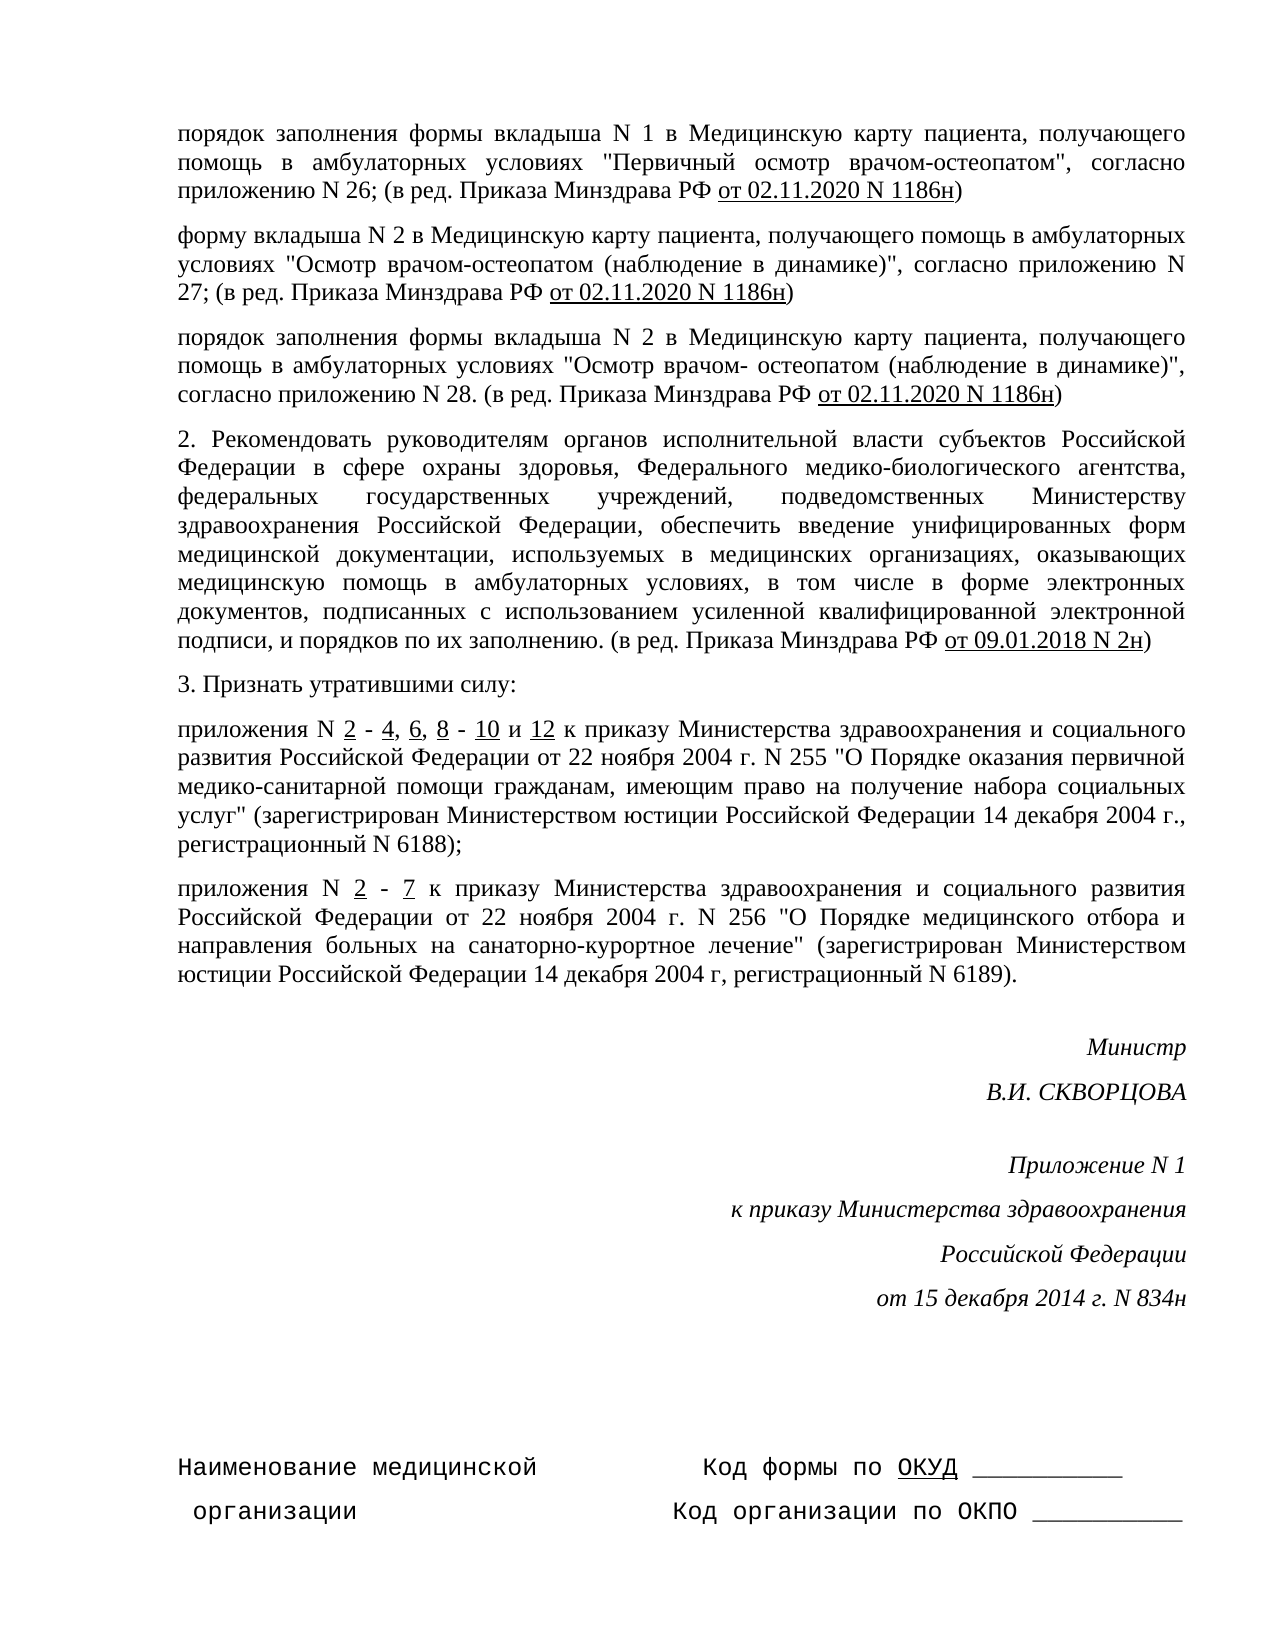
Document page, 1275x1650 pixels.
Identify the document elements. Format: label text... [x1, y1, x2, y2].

text 2. Рекомендовать руководителям органов исполнительной власти субъектов Российской Федерации в сфере охраны здоровья, Федерального медико-биологического агентства, федеральных государственных учреждений, подведомственных Министерству здравоохранения Российской Федерации, обеспечить введение унифицированных форм медицинской документации, используемых в медицинских организациях, оказывающих медицинскую помощь в амбулаторных условиях, в том числе в форме электронных документов, подписанных с использованием усиленной квалифицированной электронной подписи, и порядков по их заполнению. (в ред. Приказа Минздрава РФ от 09.01.2018 N 2н) [177, 424, 1186, 654]
text 3. Признать утратившими силу: [177, 669, 1186, 698]
text порядок заполнения формы вкладыша N 2 в Медицинскую карту пациента, получающего помощь в амбулаторных условиях "Осмотр врачом- остеопатом (наблюдение в динамике)", согласно приложению N 28. (в ред. Приказа Минздрава РФ от 02.11.2020 N 1186н) [177, 322, 1186, 408]
text форму вкладыша N 2 в Медицинскую карту пациента, получающего помощь в амбулаторных условиях "Осмотр врачом-остеопатом (наблюдение в динамике)", согласно приложению N 27; (в ред. Приказа Минздрава РФ от 02.11.2020 N 1186н) [177, 220, 1186, 306]
text Министр [177, 1032, 1186, 1061]
text Приложение N 1 [177, 1150, 1186, 1179]
text Наименование медицинской Код формы по ОКУД __________ [177, 1454, 1186, 1483]
text В.И. СКВОРЦОВА [177, 1077, 1186, 1106]
text организации Код организации по ОКПО __________ [177, 1498, 1186, 1527]
text порядок заполнения формы вкладыша N 1 в Медицинскую карту пациента, получающего помощь в амбулаторных условиях "Первичный осмотр врачом-остеопатом", согласно приложению N 26; (в ред. Приказа Минздрава РФ от 02.11.2020 N 1186н) [177, 118, 1186, 204]
text приложения N 2 - 4, 6, 8 - 10 и 12 к приказу Министерства здравоохранения и социального развития Российской Федерации от 22 ноября 2004 г. N 255 "О Порядке оказания первичной медико-санитарной помощи гражданам, имеющим право на получение набора социальных услуг" (зарегистрирован Министерством юстиции Российской Федерации 14 декабря 2004 г., регистрационный N 6188); [177, 714, 1186, 857]
text от 15 декабря 2014 г. N 834н [177, 1283, 1186, 1312]
text Российской Федерации [177, 1239, 1186, 1267]
text к приказу Министерства здравоохранения [177, 1194, 1186, 1223]
text приложения N 2 - 7 к приказу Министерства здравоохранения и социального развития Российской Федерации от 22 ноября 2004 г. N 256 "О Порядке медицинского отбора и направления больных на санаторно-курортное лечение" (зарегистрирован Министерством юстиции Российской Федерации 14 декабря 2004 г, регистрационный N 6189). [177, 873, 1186, 988]
